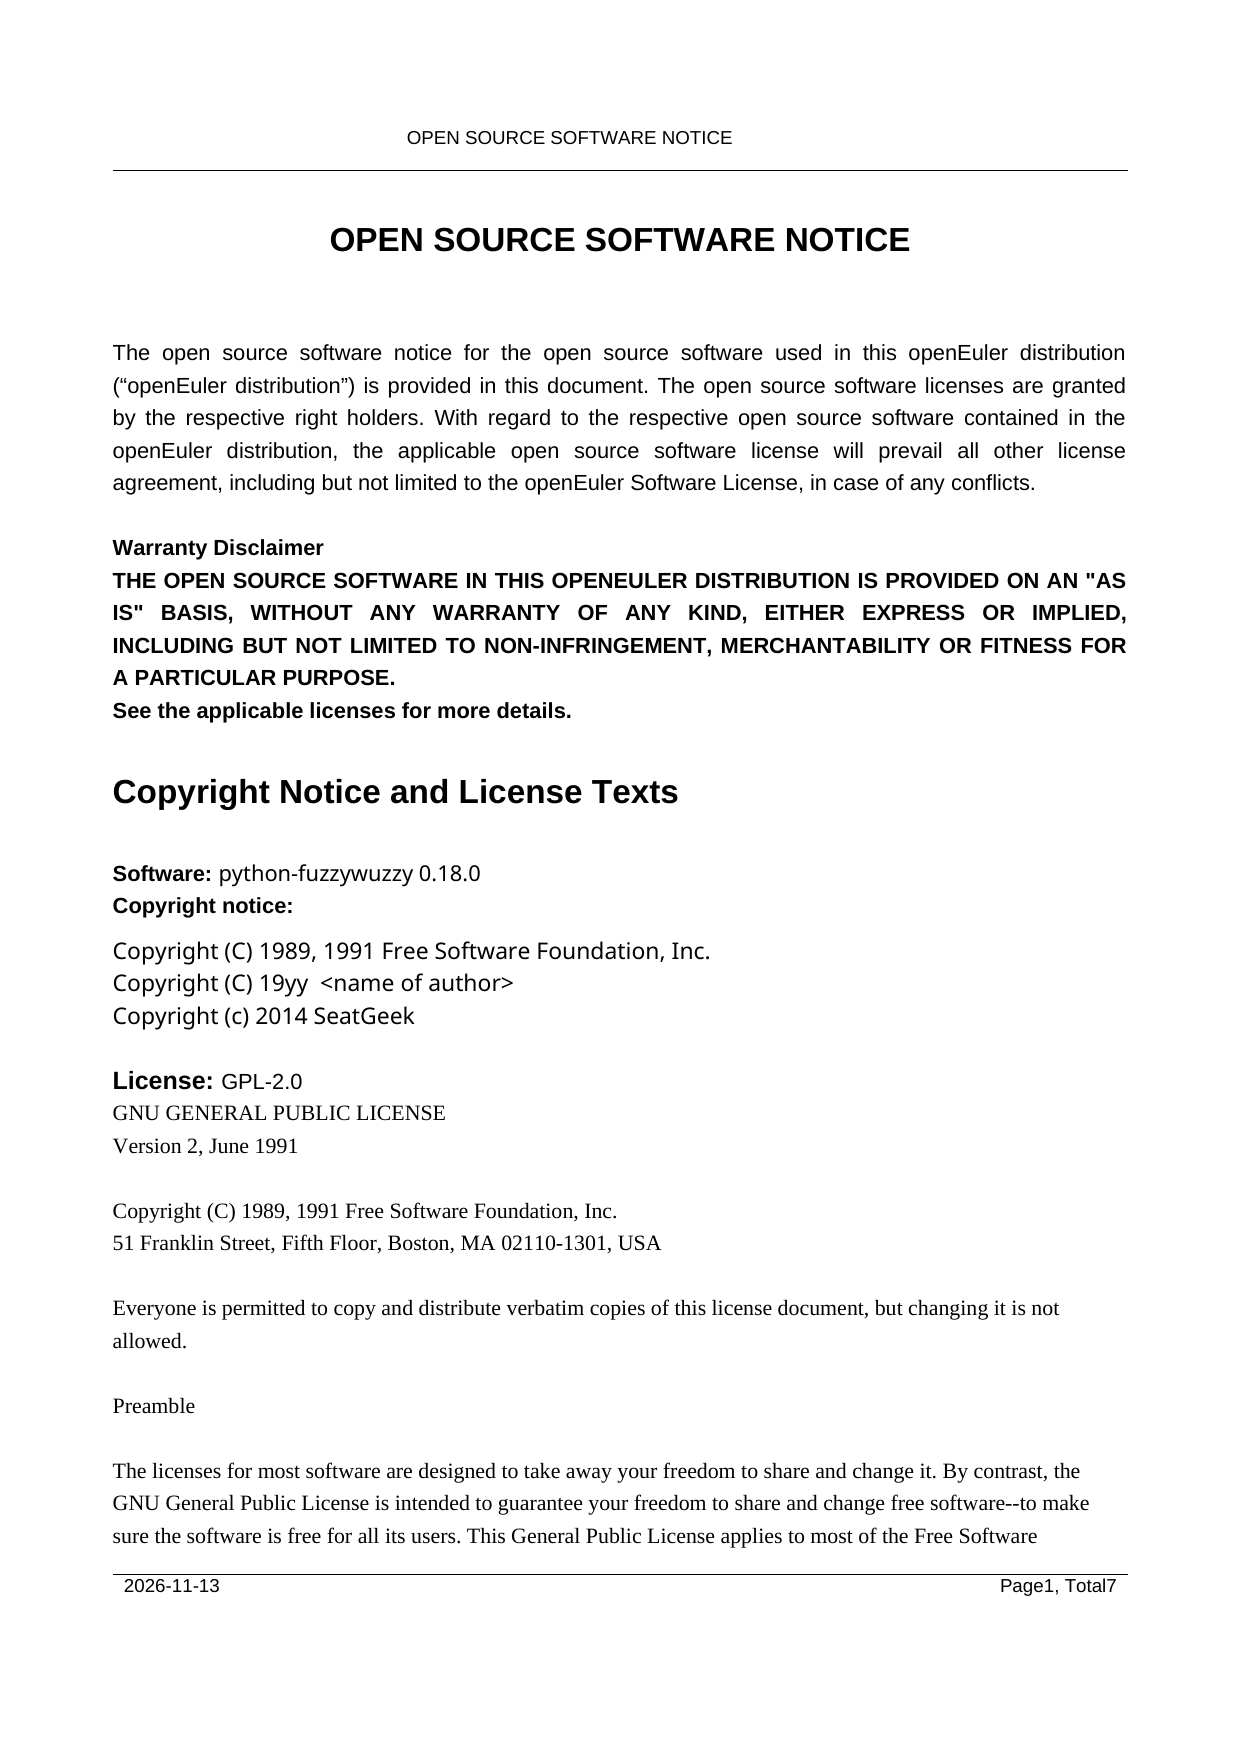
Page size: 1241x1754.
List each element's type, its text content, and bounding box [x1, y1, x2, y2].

text Warranty Disclaimer [112, 531, 1128, 564]
text Copyright Notice and License Texts [112, 759, 1128, 824]
text The open source software notice for the open source software used in this openEuler distribution (“openEuler distribution”) is provided in this document. The open source software licenses are granted by the respective right holders. With regard to the respective open source software contained in the openEuler distribution, the applicable open source software license will prevail all other license agreement, including but not limited to the openEuler Software License, in case of any conflicts. [112, 336, 1128, 499]
text THE OPEN SOURCE SOFTWARE IN THIS OPENEULER DISTRIBUTION IS PROVIDED ON AN "AS IS" BASIS, WITHOUT ANY WARRANTY OF ANY KIND, EITHER EXPRESS OR IMPLIED, INCLUDING BUT NOT LIMITED TO NON-INFRINGEMENT, MERCHANTABILITY OR FITNESS FOR A PARTICULAR PURPOSE. See the applicable licenses for more details. [112, 564, 1128, 726]
text Copyright (C) 1989, 1991 Free Software Foundation, Inc. Copyright (C) 19yy <name of author> Copyright (c) 2014 SeatGeek [112, 934, 1128, 1064]
text License: GPL-2.0 [112, 1064, 1128, 1096]
text OPEN SOURCE SOFTWARE NOTICE [112, 206, 1128, 271]
text Copyright notice: [112, 889, 1128, 921]
title Software: python-fuzzywuzzy 0.18.0 [112, 856, 1128, 889]
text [112, 1096, 1128, 1551]
